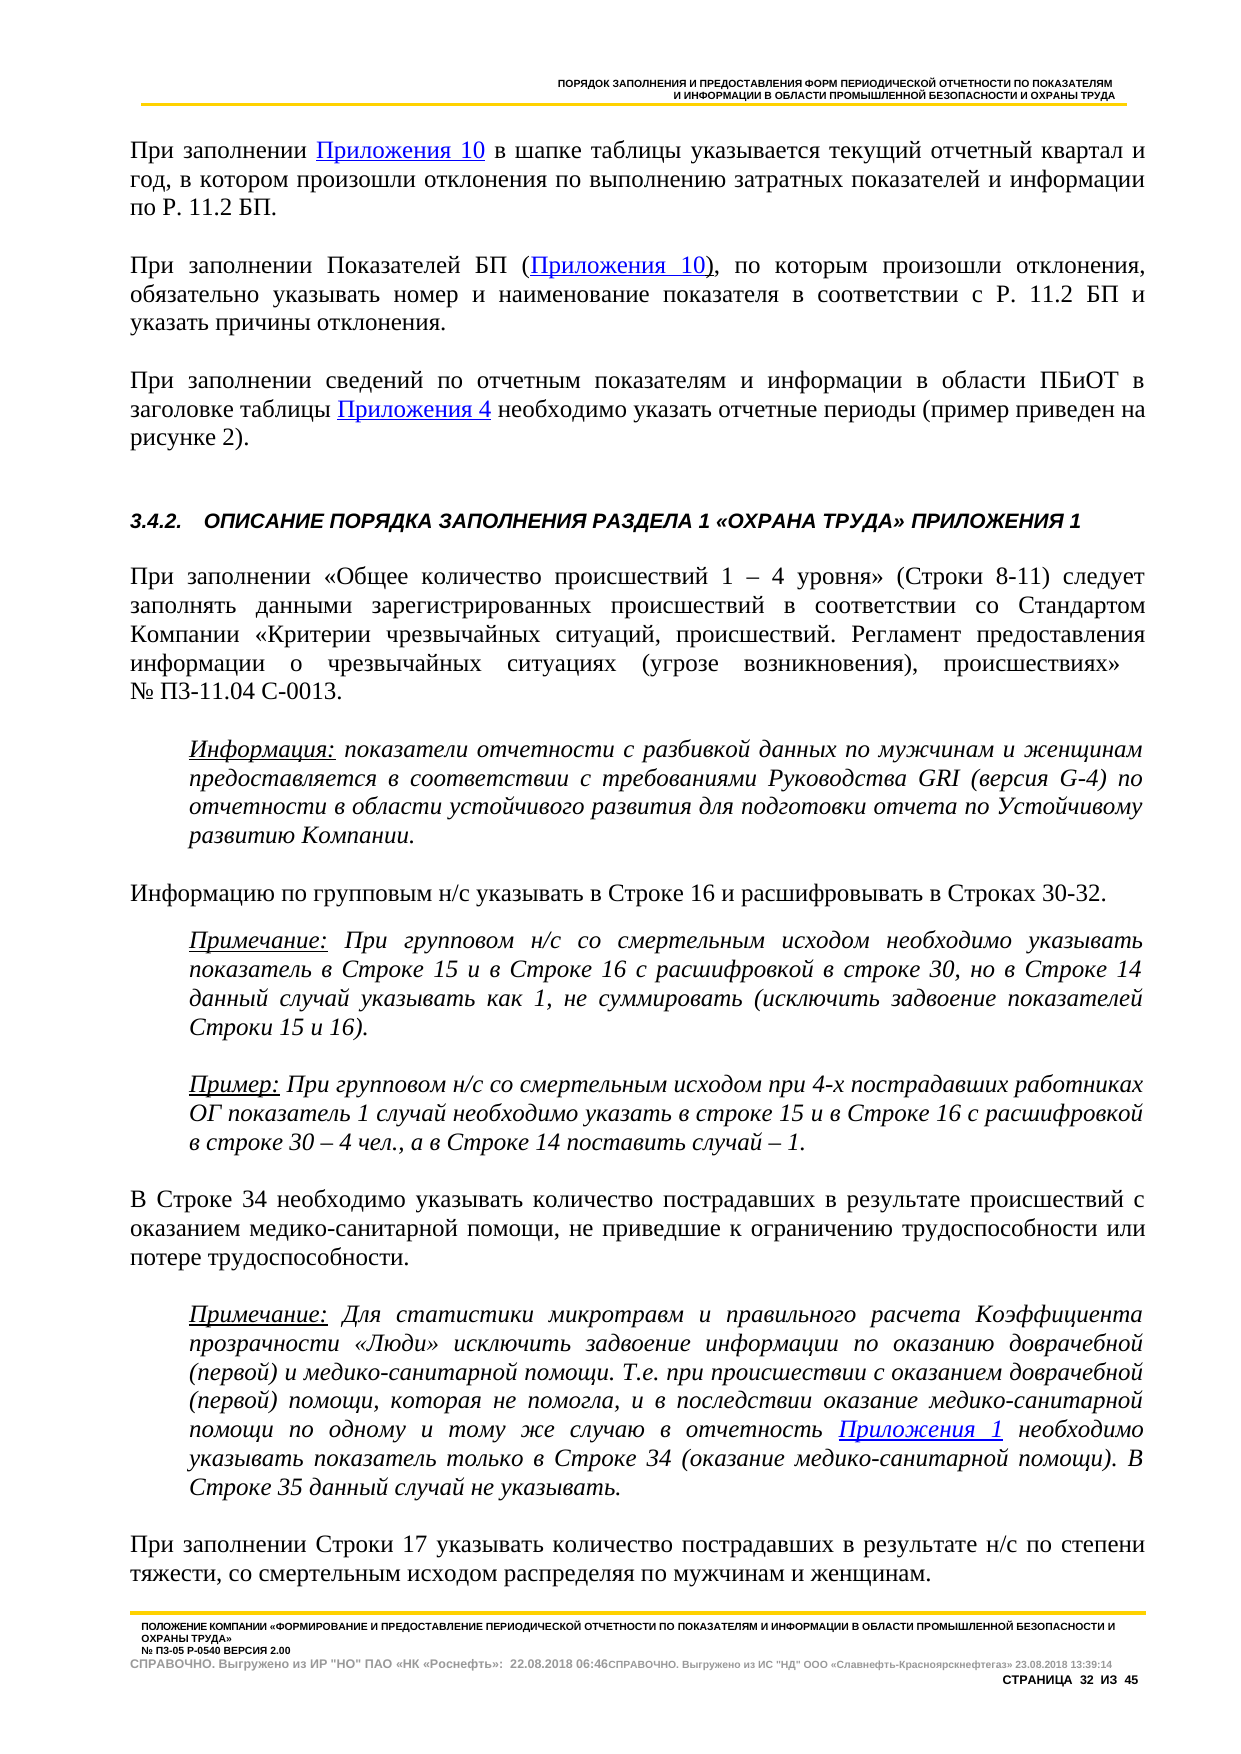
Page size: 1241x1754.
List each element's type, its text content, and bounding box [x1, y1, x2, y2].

text В Строке 34 необходимо указывать количество пострадавших в результате происшествий с оказанием медико-санитарной помощи, не приведшие к ограничению трудоспособности или потере трудоспособности. [130, 1184, 1146, 1271]
text Примечание: При групповом н/с со смертельным исходом необходимо указывать показатель в Строке 15 и в Строке 16 с расшифровкой в строке 30, но в Строке 14 данный случай указывать как 1, не суммировать (исключить задвоение показателей Строки 15 и 16). [189, 926, 1146, 1041]
text При заполнении Показателей БП (Приложения 10), по которым произошли отклонения, обязательно указывать номер и наименование показателя в соответствии с Р. 11.2 БП и указать причины отклонения. [130, 250, 1146, 336]
text Информацию по групповым н/с указывать в Строке 16 и расшифровывать в Строках 30-32. [130, 878, 1146, 906]
list ОПИСАНИЕ ПОРЯДКА ЗАПОЛНЕНИЯ РАЗДЕЛА 1 «ОХРАНА ТРУДА» ПРИЛОЖЕНИЯ 1 [130, 509, 1146, 533]
text Пример: При групповом н/с со смертельным исходом при 4-х пострадавших работниках ОГ показатель 1 случай необходимо указать в строке 15 и в Строке 16 с расшифровкой в строке 30 – 4 чел., а в Строке 14 поставить случай – 1. [189, 1069, 1146, 1156]
text Информация: показатели отчетности с разбивкой данных по мужчинам и женщинам предоставляется в соответствии с требованиями Руководства GRI (версия G-4) по отчетности в области устойчивого развития для подготовки отчета по Устойчивому развитию Компании. [189, 734, 1146, 849]
text При заполнении Строки 17 указывать количество пострадавших в результате н/с по степени тяжести, со смертельным исходом распределяя по мужчинам и женщинам. [130, 1529, 1146, 1587]
text Примечание: Для статистики микротравм и правильного расчета Коэффициента прозрачности «Люди» исключить задвоение информации по оказанию доврачебной (первой) и медико-санитарной помощи. Т.е. при происшествии с оказанием доврачебной (первой) помощи, которая не помогла, и в последствии оказание медико-санитарной помощи по одному и тому же случаю в отчетность Приложения 1 необходимо указывать показатель только в Строке 34 (оказание медико-санитарной помощи). В Строке 35 данный случай не указывать. [189, 1299, 1146, 1501]
text При заполнении сведений по отчетным показателям и информации в области ПБиОТ в заголовке таблицы Приложения 4 необходимо указать отчетные периоды (пример приведен на рисунке 2). [130, 365, 1146, 451]
text При заполнении Приложения 10 в шапке таблицы указывается текущий отчетный квартал и год, в котором произошли отклонения по выполнению затратных показателей и информации по Р. 11.2 БП. [130, 135, 1146, 221]
text При заполнении «Общее количество происшествий 1 – 4 уровня» (Строки 8-11) следует заполнять данными зарегистрированных происшествий в соответствии со Стандартом Компании «Критерии чрезвычайных ситуаций, происшествий. Регламент предоставления информации о чрезвычайных ситуациях (угрозе возникновения), происшествиях» № П3-11.04 С-0013. [130, 561, 1146, 705]
